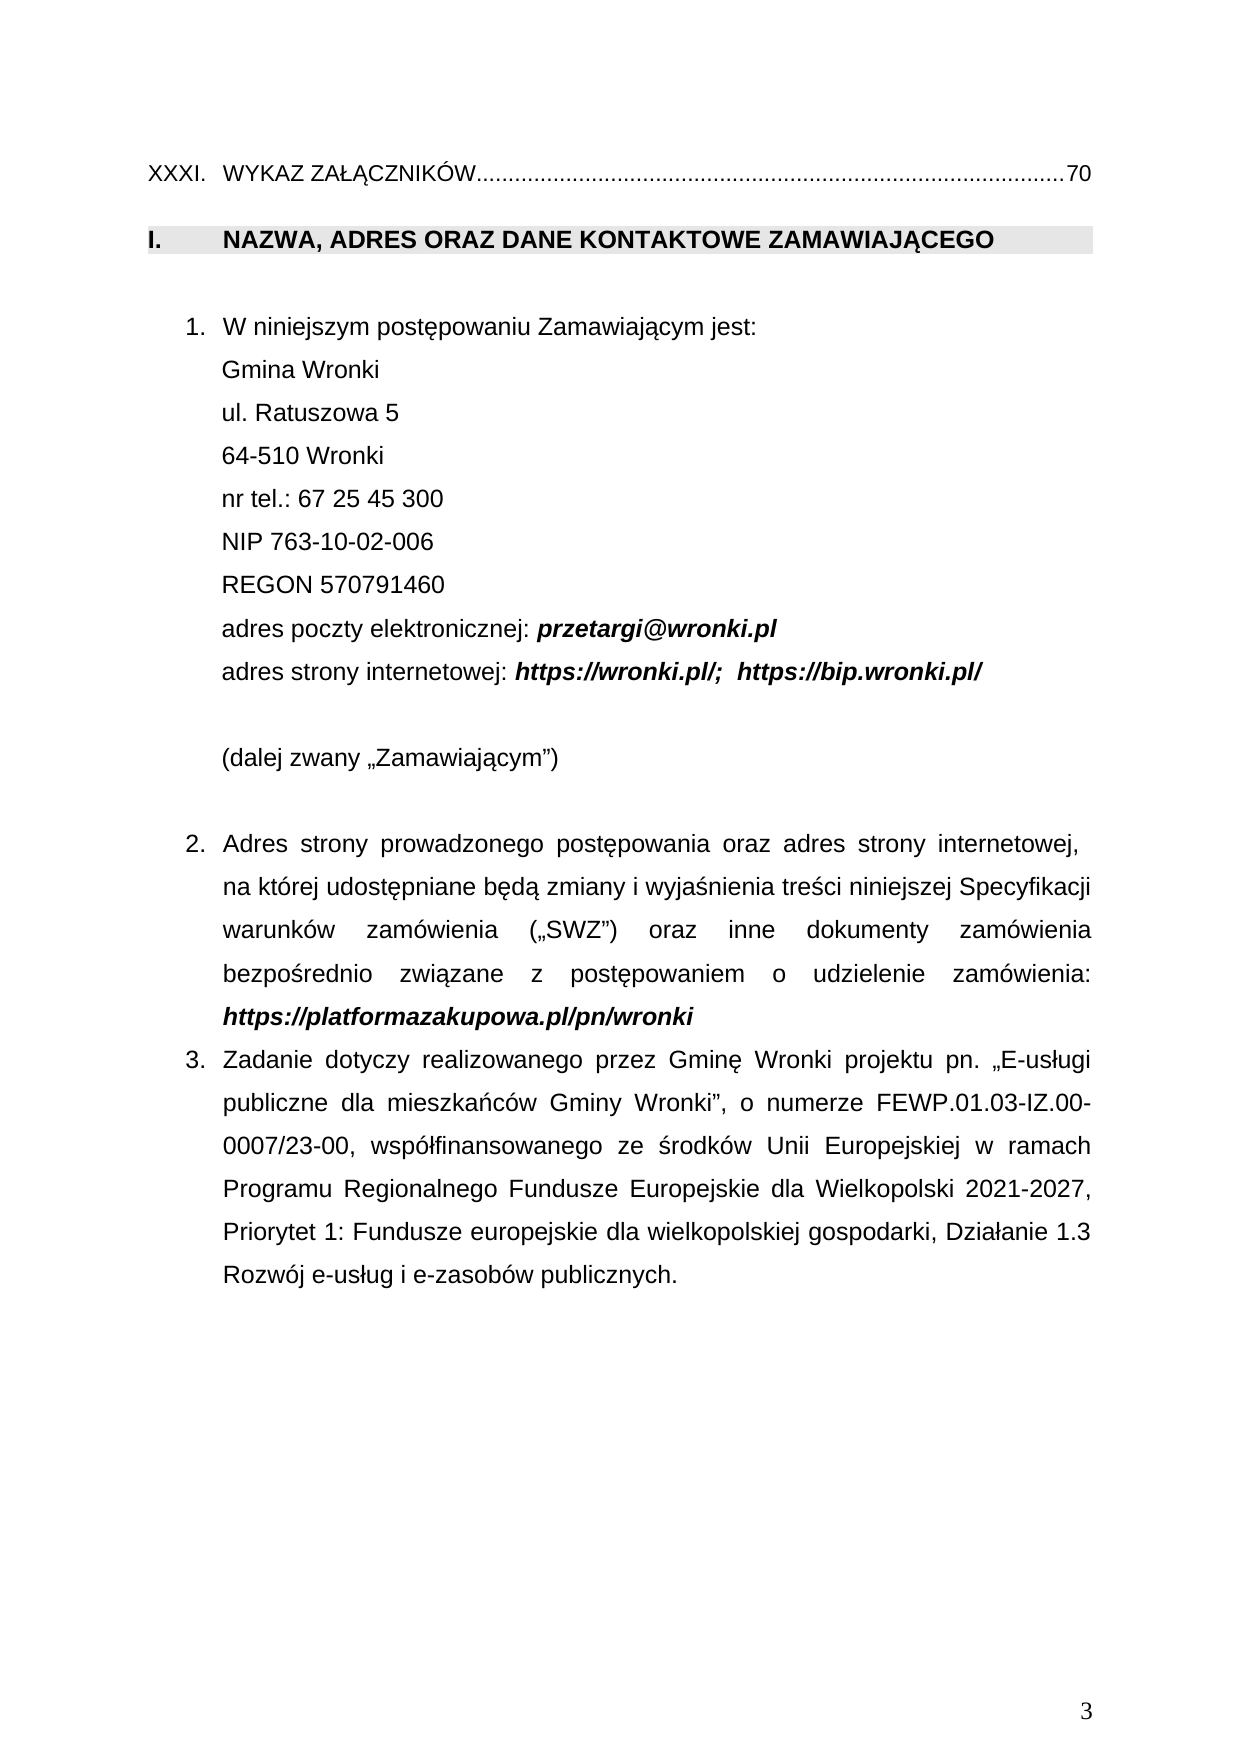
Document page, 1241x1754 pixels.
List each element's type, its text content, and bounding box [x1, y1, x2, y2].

list Adres strony prowadzonego postępowania oraz adres strony internetowej, na której udostępniane będą zmiany i wyjaśnienia treści niniejszej Specyfikacji warunków zamówienia („SWZ”) oraz inne dokumenty zamówienia bezpośrednio związane z postępowaniem o udzielenie zamówienia: https://platformazakupowa.pl/pn/wronki [185, 829, 1093, 1031]
text (dalej zwany „Zamawiającym”) [221, 743, 1093, 772]
text nr tel.: 67 25 45 300 [221, 484, 1093, 513]
text XXXI. WYKAZ ZAŁĄCZNIKÓW 70 [148, 160, 1093, 186]
text Gmina Wronki [221, 355, 1093, 384]
text ul. Ratuszowa 5 [221, 398, 1093, 427]
list Zadanie dotyczy realizowanego przez Gminę Wronki projektu pn. „E-usługi publiczne dla mieszkańców Gminy Wronki”, o numerze FEWP.01.03-IZ.00-0007/23-00, współfinansowanego ze środków Unii Europejskiej w ramach Programu Regionalnego Fundusze Europejskie dla Wielkopolski 2021-2027, Priorytet 1: Fundusze europejskie dla wielkopolskiej gospodarki, Działanie 1.3 Rozwój e-usług i e-zasobów publicznych. [185, 1045, 1093, 1289]
text NIP 763-10-02-006 [221, 527, 1093, 556]
list W niniejszym postępowaniu Zamawiającym jest: [185, 312, 1093, 341]
text 64-510 Wronki [221, 441, 1093, 470]
text REGON 570791460 [221, 571, 1093, 599]
text adres poczty elektronicznej: przetargi@wronki.pl [221, 614, 1093, 642]
subtitle NAZWA, ADRES ORAZ DANE KONTAKTOWE ZAMAWIAJĄCEGO [148, 226, 1093, 254]
text adres strony internetowej: https://wronki.pl/; https://bip.wronki.pl/ [221, 657, 1093, 686]
